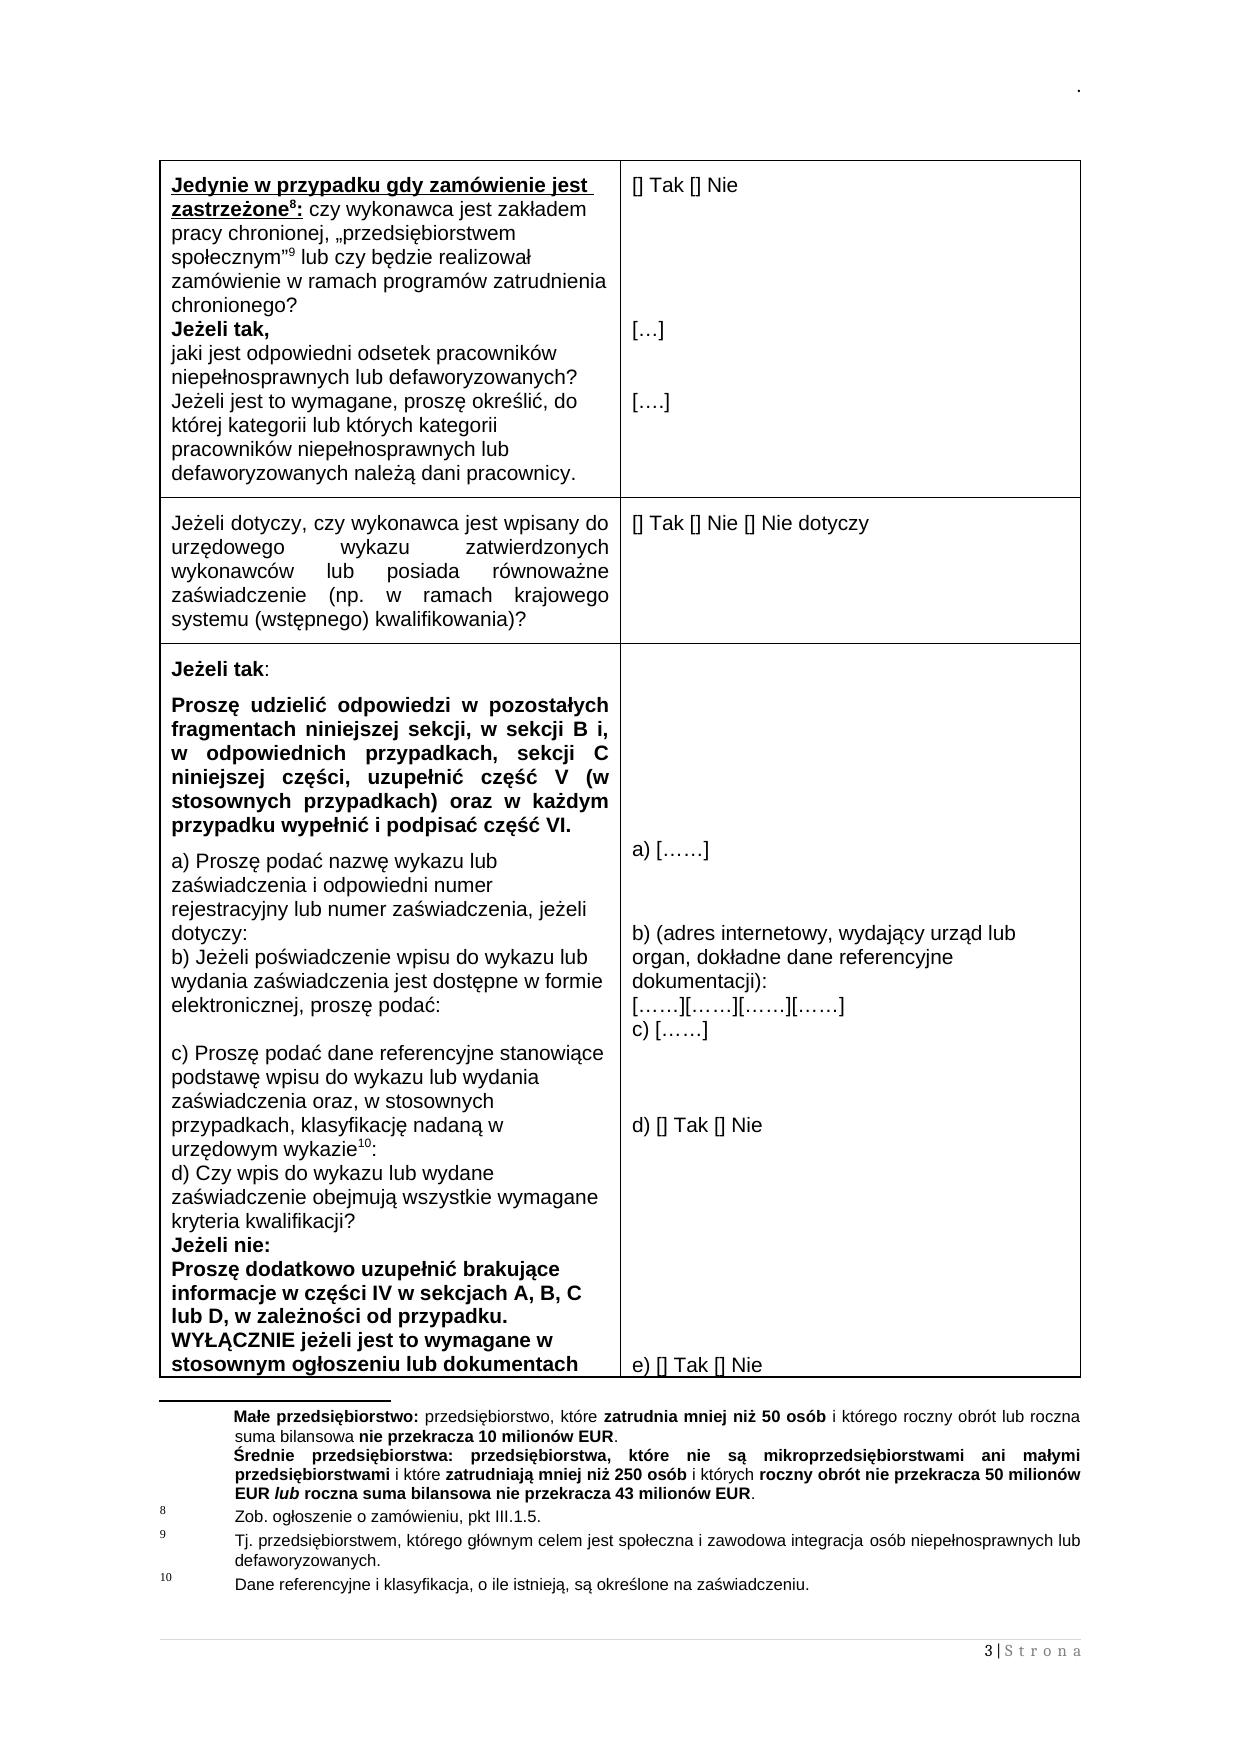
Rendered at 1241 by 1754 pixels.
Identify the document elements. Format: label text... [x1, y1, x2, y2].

table_cell [] Tak [] Nie [] Nie dotyczy [621, 498, 1080, 643]
table_cell [] Tak [] Nie […] [….] [621, 161, 1080, 497]
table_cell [161, 644, 620, 1376]
table_cell Jeżeli dotyczy, czy wykonawca jest wpisany do urzędowego wykazu zatwierdzonych wykonawców lub posiada równoważne zaświadczenie (np. w ramach krajowego systemu (wstępnego) kwalifikowania)? [161, 498, 620, 643]
table_cell Jedynie w przypadku gdy zamówienie jest zastrzeżone: czy wykonawca jest zakładem pracy chronionej, „przedsiębiorstwem społecznym” lub czy będzie realizował zamówienie w ramach programów zatrudnienia chronionego? Jeżeli tak, jaki jest odpowiedni odsetek pracowników niepełnosprawnych lub defaworyzowanych? Jeżeli jest to wymagane, proszę określić, do której kategorii lub których kategorii pracowników niepełnosprawnych lub defaworyzowanych należą dani pracownicy. [161, 161, 620, 497]
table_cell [621, 644, 1080, 1376]
